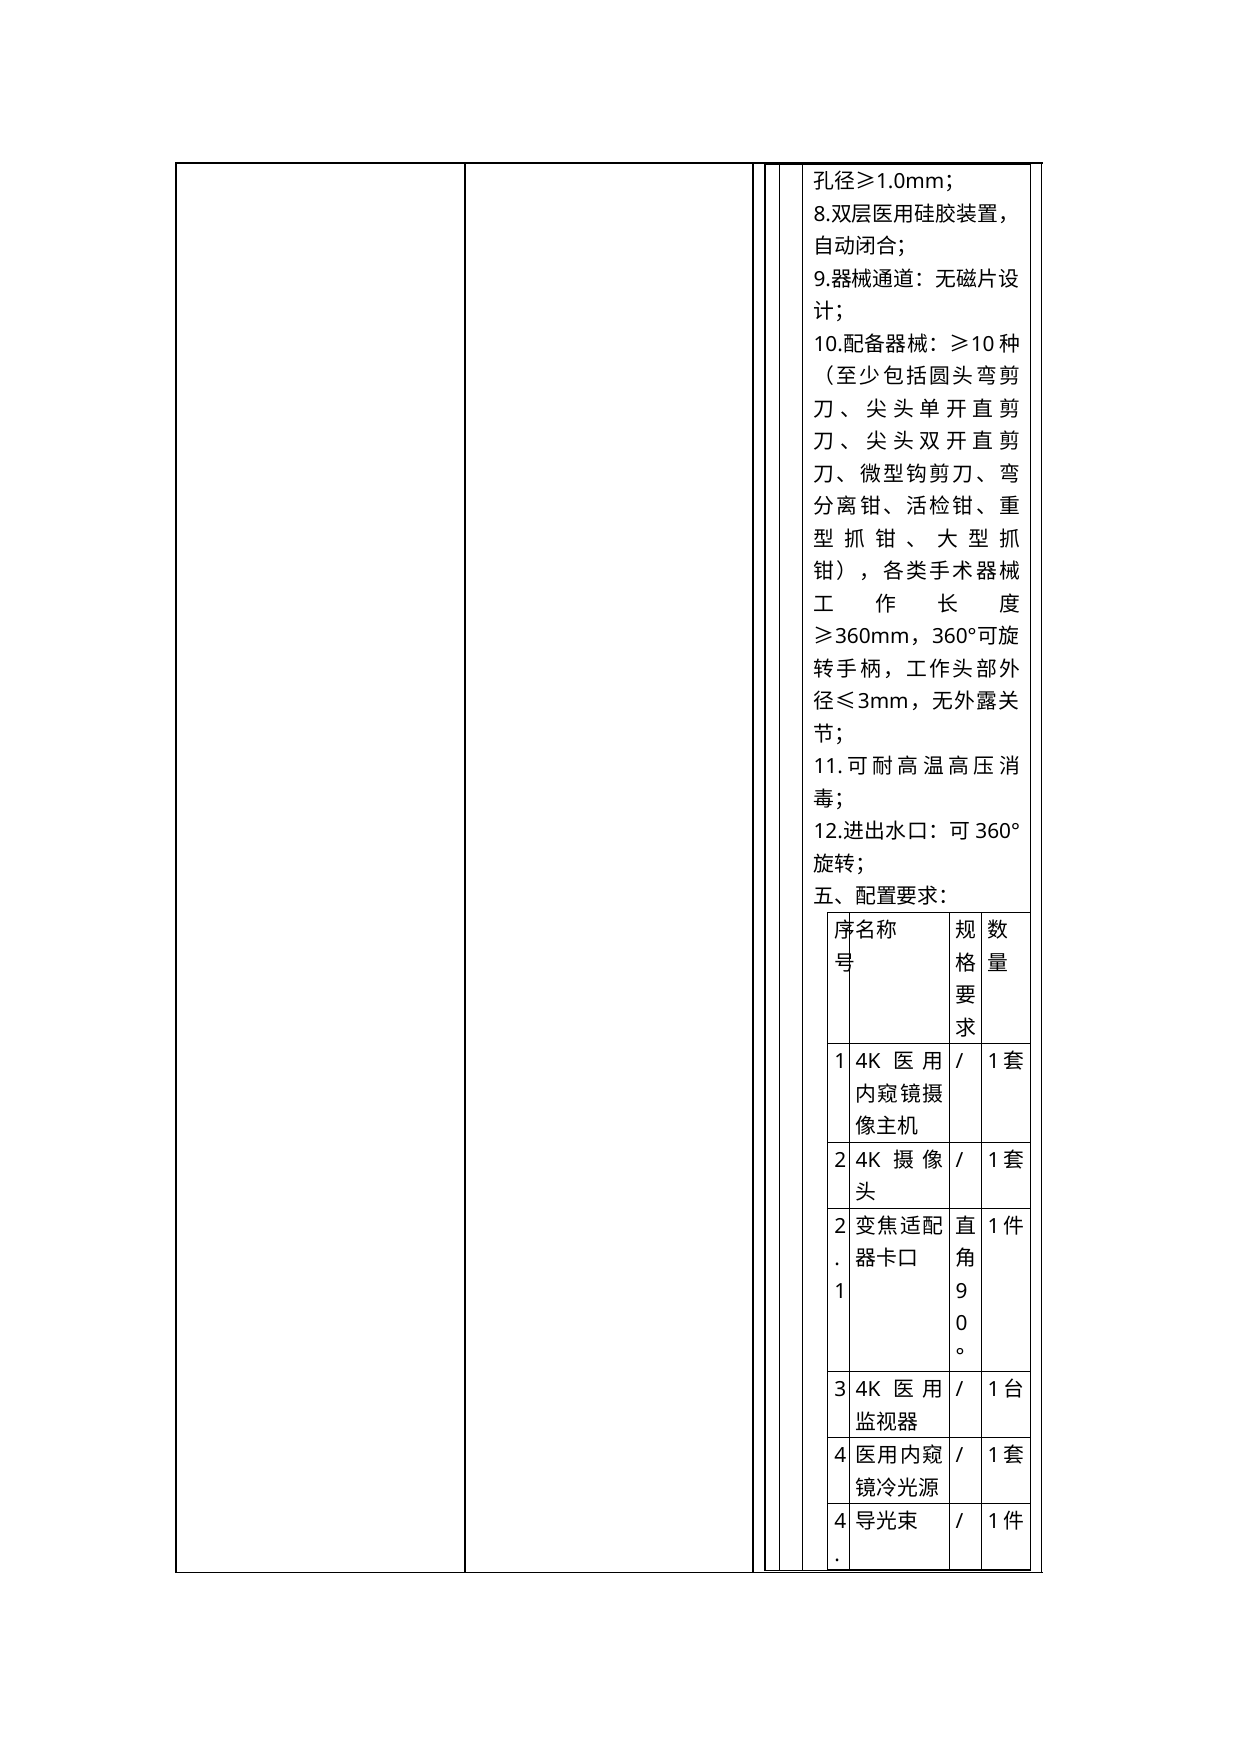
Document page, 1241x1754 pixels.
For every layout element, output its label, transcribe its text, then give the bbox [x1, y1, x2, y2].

table_cell [803, 165, 1030, 1570]
table_cell [766, 165, 779, 1570]
table_cell [466, 164, 752, 1571]
table_cell [780, 165, 802, 1570]
table_cell [754, 164, 764, 1571]
table_cell 1 [177, 164, 464, 1571]
table_cell [1031, 164, 1041, 1571]
